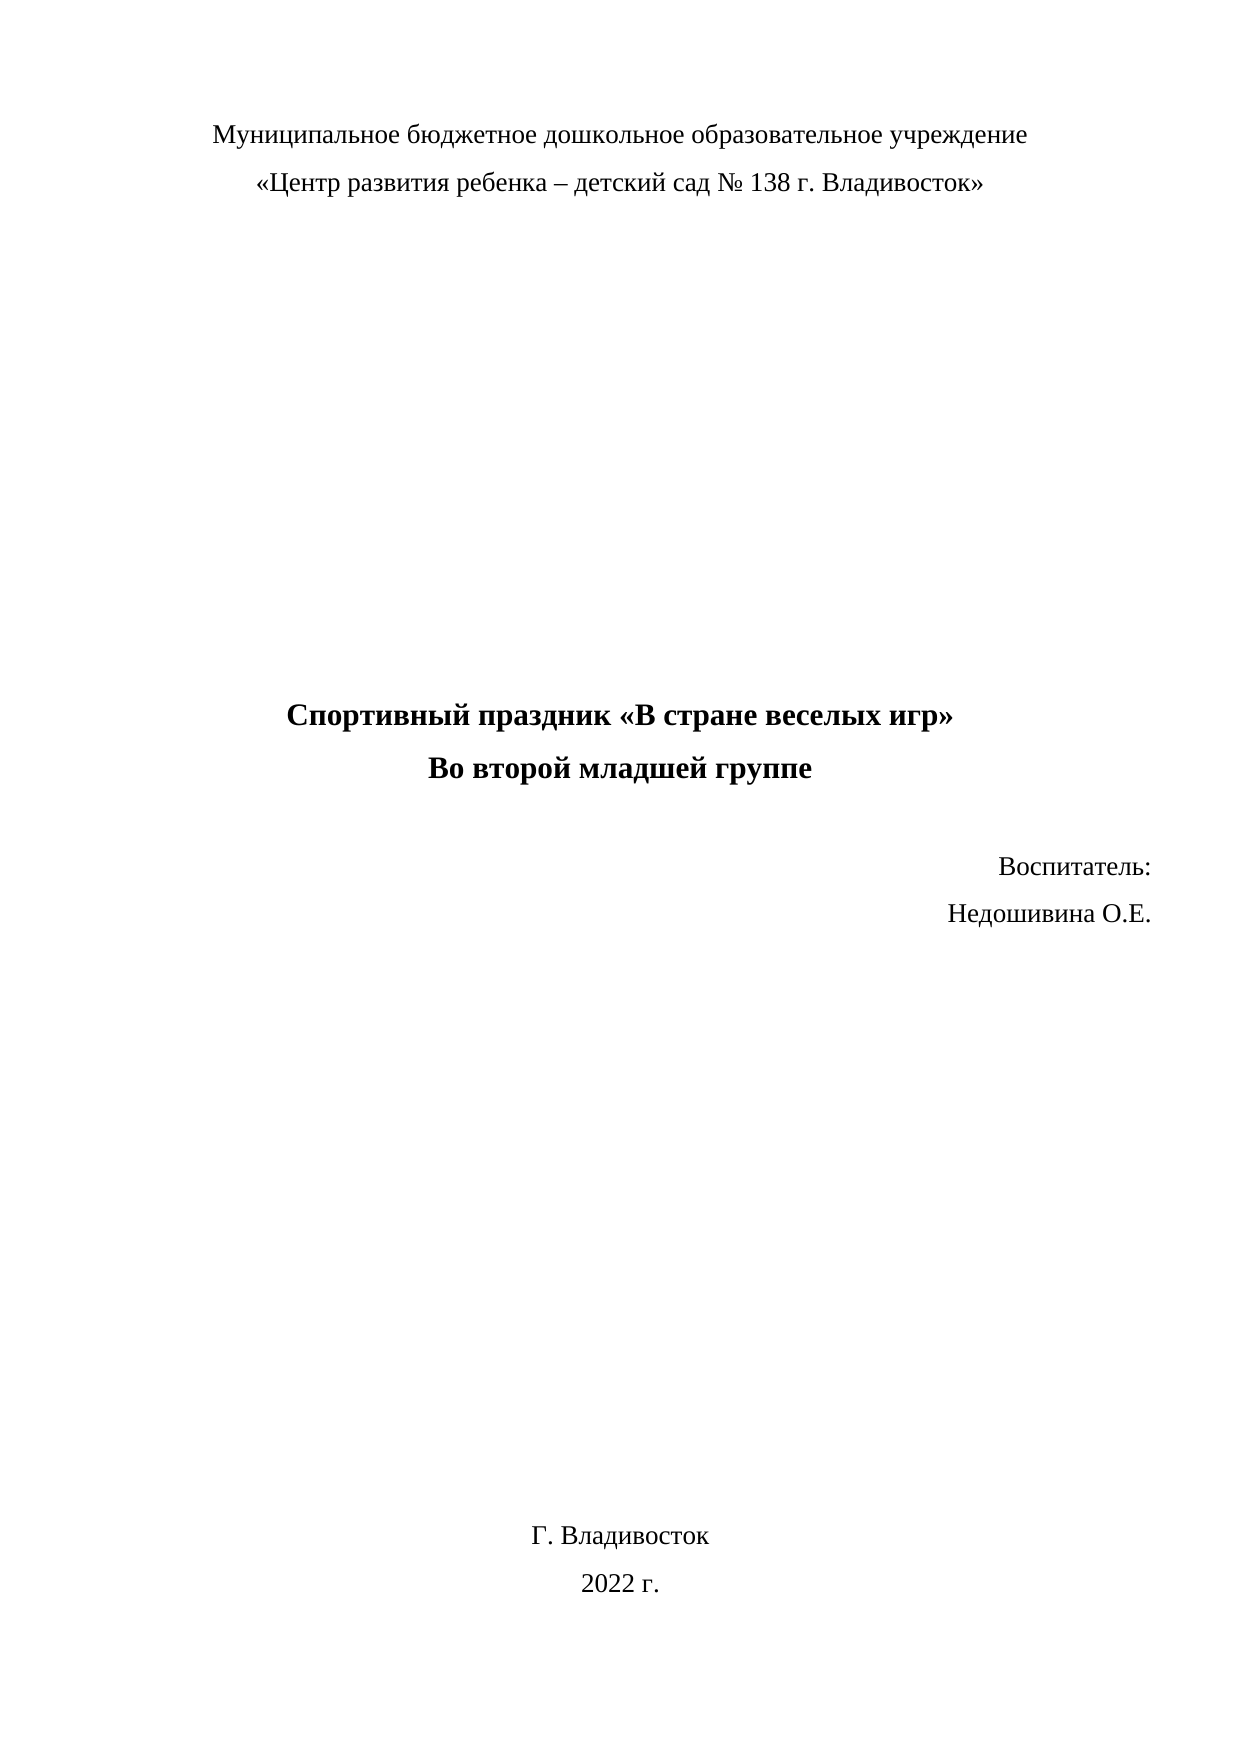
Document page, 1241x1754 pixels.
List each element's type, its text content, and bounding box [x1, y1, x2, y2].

text Воспитатель: [88, 850, 1152, 881]
text 2022 г. [88, 1567, 1152, 1598]
text Муниципальное бюджетное дошкольное образовательное учреждение [88, 118, 1152, 149]
text Спортивный праздник «В стране веселых игр» [88, 697, 1152, 733]
text «Центр развития ребенка – детский сад № 138 г. Владивосток» [88, 166, 1152, 197]
text Недошивина О.Е. [88, 897, 1152, 929]
text Во второй младшей группе [88, 749, 1152, 785]
text Г. Владивосток [88, 1519, 1152, 1550]
